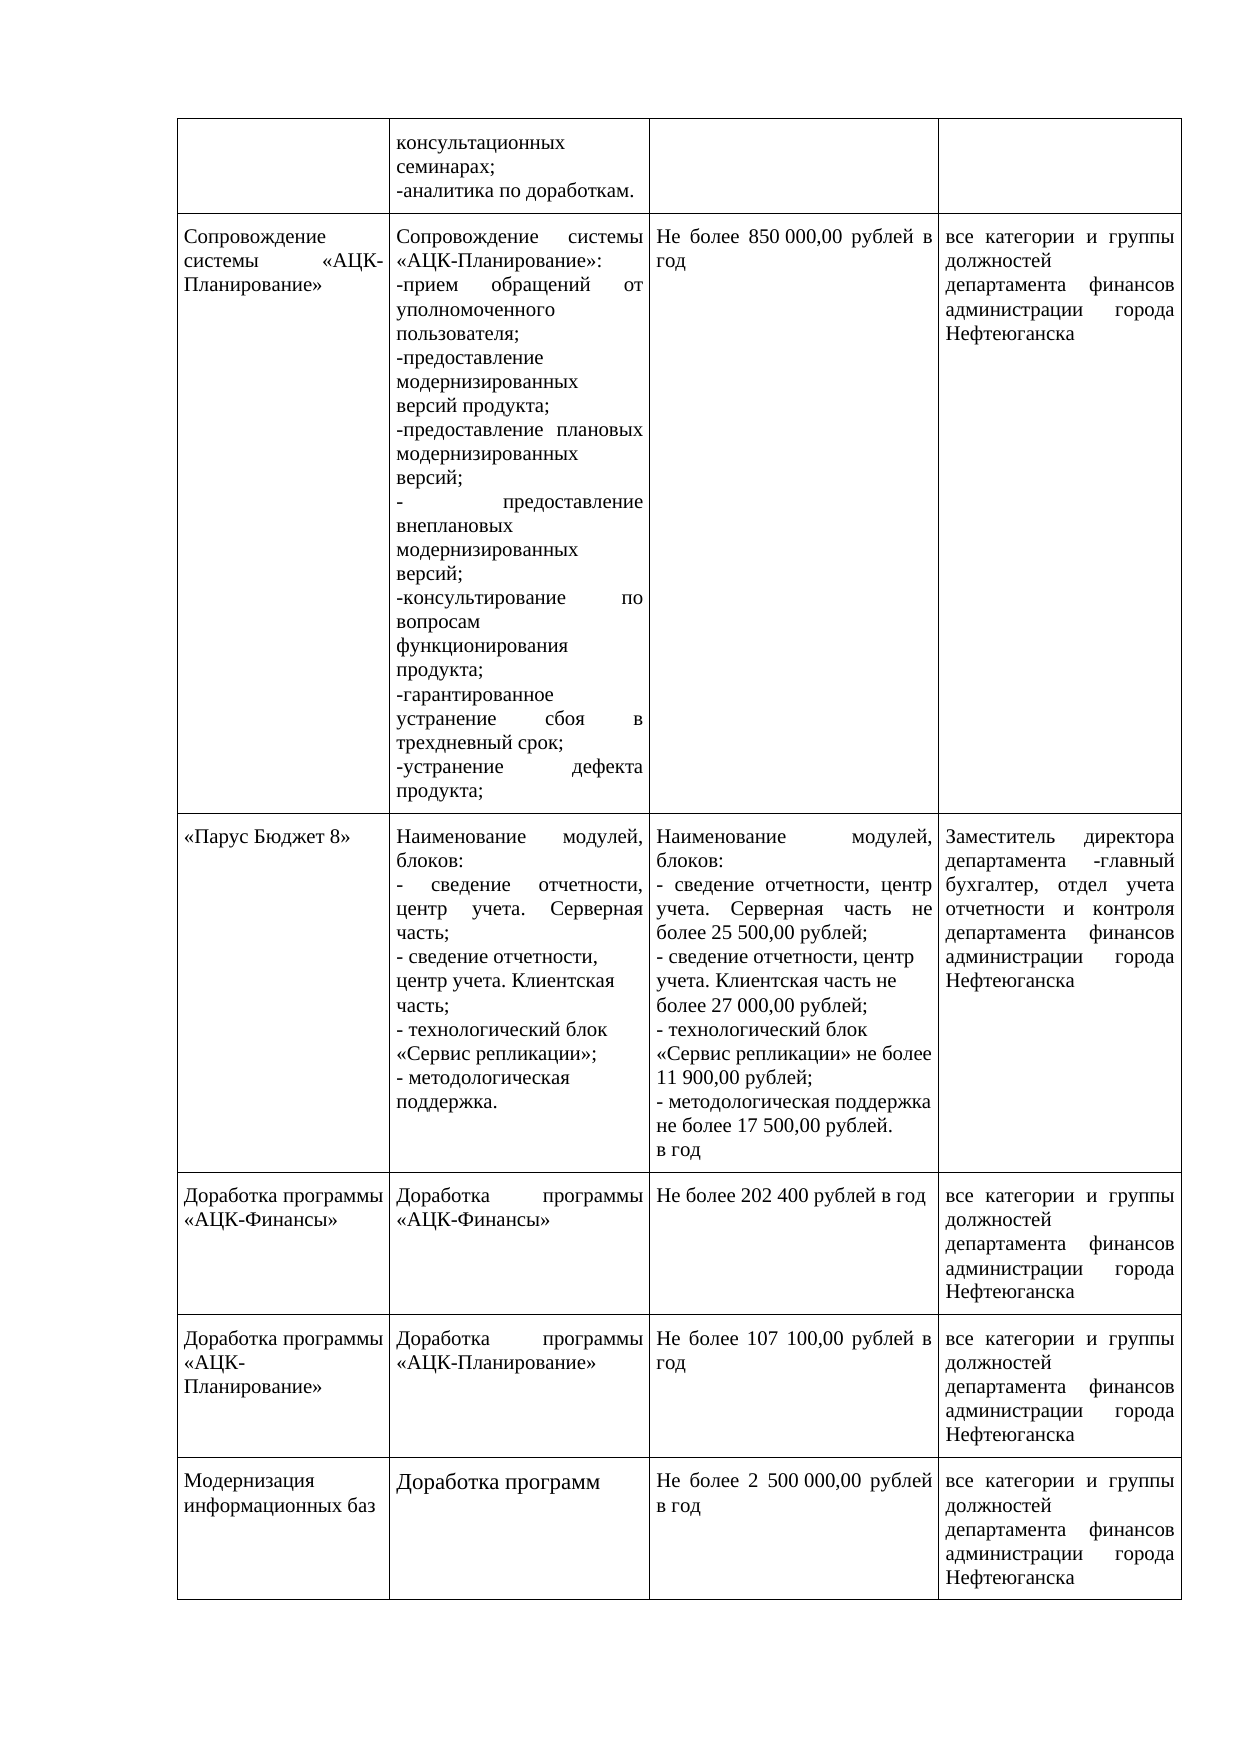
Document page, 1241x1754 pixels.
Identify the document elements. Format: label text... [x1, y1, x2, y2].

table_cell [178, 119, 389, 213]
table_cell Модернизация информационных баз [178, 1458, 389, 1599]
table_cell «Парус Бюджет 8» [178, 814, 389, 1172]
table_cell Наименование модулей, блоков: - сведение отчетности, центр учета. Серверная часть; - сведение отчетности, центр учета. Клиентская часть; - технологический блок «Сервис репликации»; - методологическая поддержка. [390, 814, 649, 1172]
table_cell Доработка программы «АЦК-Планирование» [390, 1315, 649, 1457]
table_cell Не более 2 500 000,00 рублей в год [650, 1458, 938, 1599]
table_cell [650, 119, 938, 213]
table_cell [939, 1458, 1181, 1599]
table_cell Не более 850 000,00 рублей в год [650, 214, 938, 812]
table_cell Доработка программы «АЦК-Финансы» [390, 1173, 649, 1314]
table_cell Не более 107 100,00 рублей в год [650, 1315, 938, 1457]
table_cell Доработка программы «АЦК-Финансы» [178, 1173, 389, 1314]
table_cell Сопровождение системы «АЦК-Планирование»: -прием обращений от уполномоченного пользователя; -предоставление модернизированных версий продукта; -предоставление плановых модернизированных версий; - предоставление внеплановых модернизированных версий; -консультирование по вопросам функционирования продукта; -гарантированное устранение сбоя в трехдневный срок; -устранение дефекта продукта; [390, 214, 649, 812]
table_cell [390, 119, 649, 213]
table_cell Доработка программы «АЦК-Планирование» [178, 1315, 389, 1457]
table_cell Доработка программ [390, 1458, 649, 1599]
table_cell Наименование модулей, блоков: - сведение отчетности, центр учета. Серверная часть не более 25 500,00 рублей; - сведение отчетности, центр учета. Клиентская часть не более 27 000,00 рублей; - технологический блок «Сервис репликации» не более 11 900,00 рублей; - методологическая поддержка не более 17 500,00 рублей. в год [650, 814, 938, 1172]
table_cell Сопровождение системы «АЦК-Планирование» [178, 214, 389, 812]
table_cell Не более 202 400 рублей в год [650, 1173, 938, 1314]
table_cell все категории и группы должностей департамента финансов администрации города Нефтеюганска [939, 1315, 1181, 1457]
table_cell все категории и группы должностей департамента финансов администрации города Нефтеюганска [939, 1173, 1181, 1314]
table_cell все категории и группы должностей департамента финансов администрации города Нефтеюганска [939, 214, 1181, 812]
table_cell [939, 119, 1181, 213]
table_cell Заместитель директора департамента -главный бухгалтер, отдел учета отчетности и контроля департамента финансов администрации города Нефтеюганска [939, 814, 1181, 1172]
